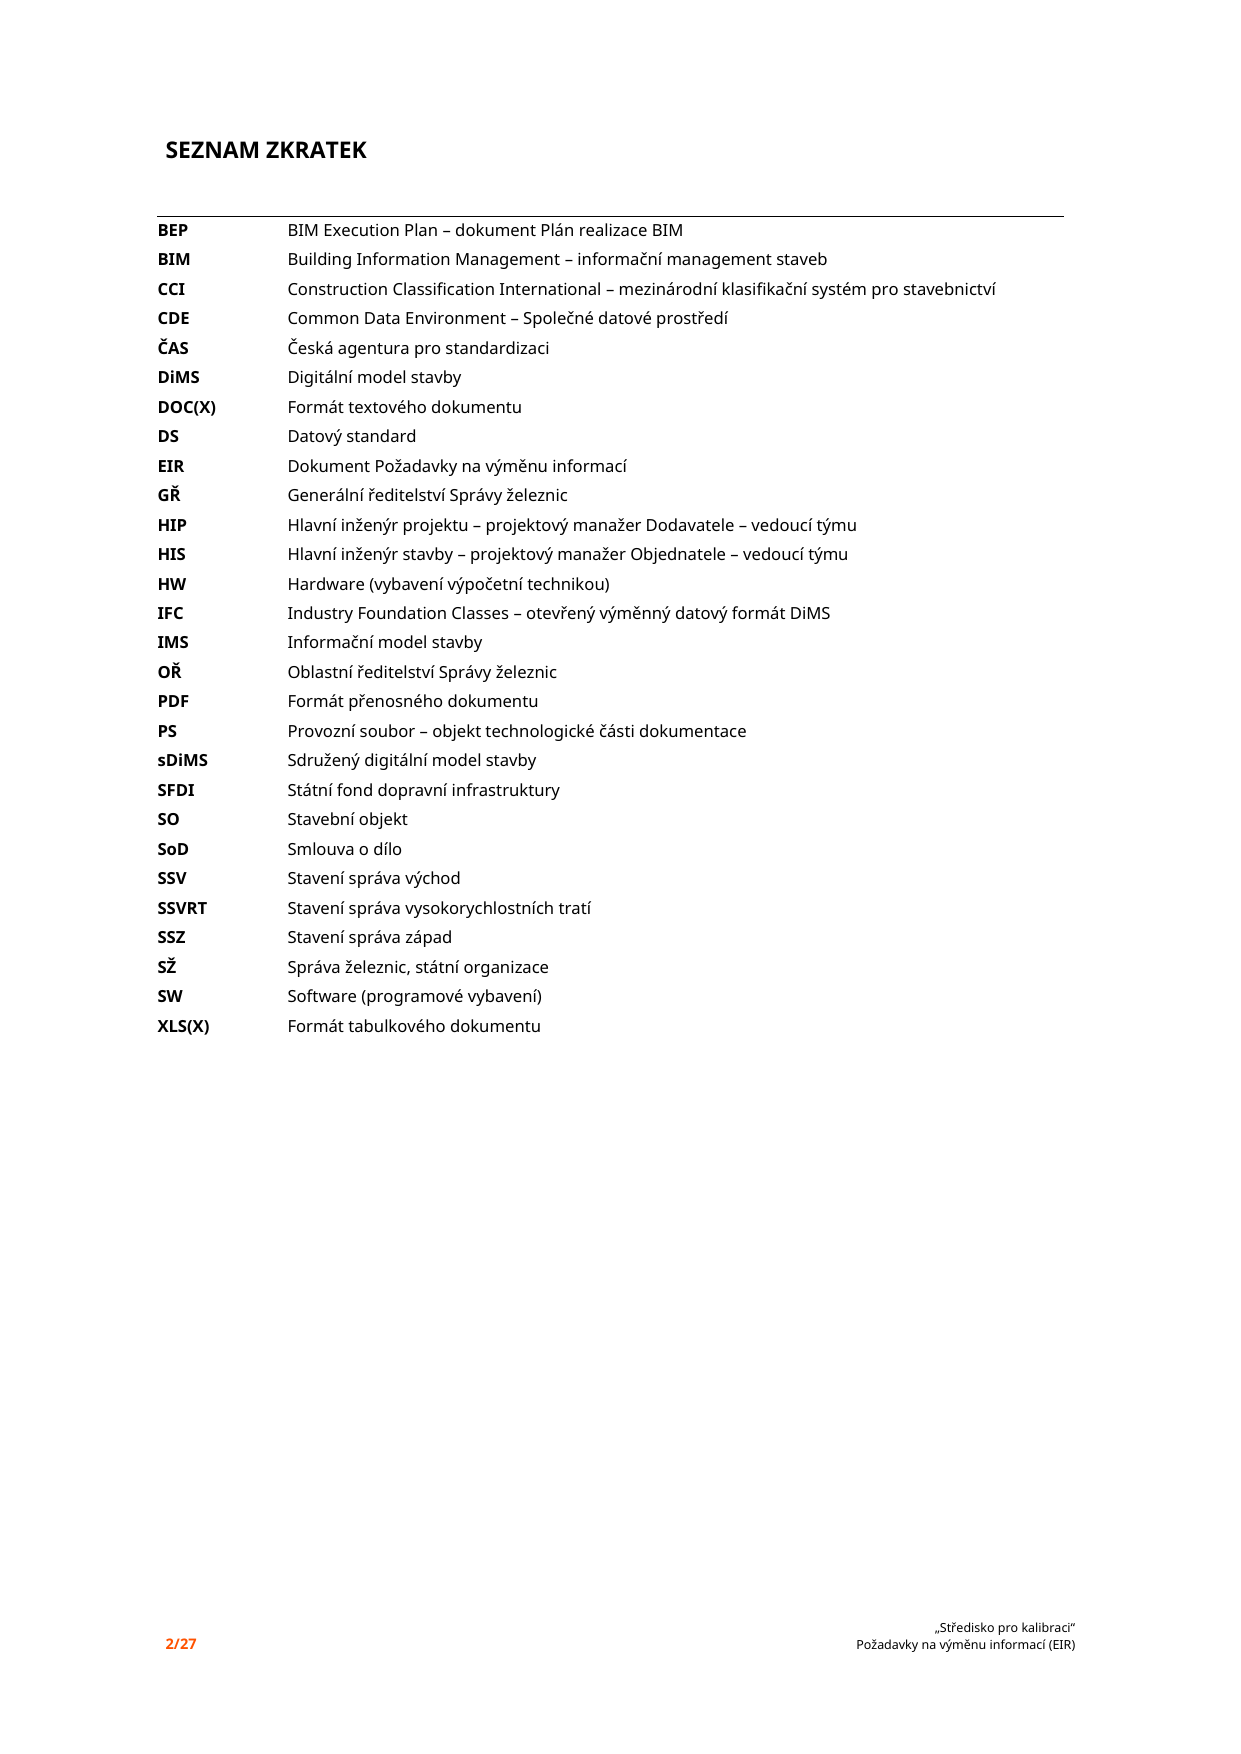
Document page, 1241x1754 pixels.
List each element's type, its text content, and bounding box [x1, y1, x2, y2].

text Seznam zkratek [165, 134, 1075, 166]
table_cell Hlavní inženýr projektu – projektový manažer Dodavatele – vedoucí týmu [287, 510, 1064, 540]
table_cell Oblastní ředitelství Správy železnic [287, 658, 1064, 687]
table_cell Sdružený digitální model stavby [287, 746, 1064, 776]
table_cell Stavení správa západ [287, 923, 1064, 952]
table_cell HW [157, 569, 287, 599]
table_cell Construction Classification International – mezinárodní klasifikační systém pro stavebnictví [287, 275, 1064, 304]
table_cell Digitální model stavby [287, 363, 1064, 392]
table_cell Informační model stavby [287, 628, 1064, 658]
table_cell Formát tabulkového dokumentu [287, 1011, 1064, 1041]
table_cell SŽ [157, 953, 287, 982]
table_cell CCI [157, 275, 287, 304]
table_cell SSV [157, 864, 287, 893]
table_cell Industry Foundation Classes – otevřený výměnný datový formát DiMS [287, 599, 1064, 628]
table_cell DiMS [157, 363, 287, 392]
table_cell Common Data Environment – Společné datové prostředí [287, 304, 1064, 333]
table_cell IFC [157, 599, 287, 628]
table_cell Stavení správa vysokorychlostních tratí [287, 894, 1064, 923]
table_cell Datový standard [287, 422, 1064, 451]
table_cell EIR [157, 451, 287, 481]
table_cell ČAS [157, 334, 287, 363]
table_cell XLS(X) [157, 1011, 287, 1041]
table_cell Česká agentura pro standardizaci [287, 334, 1064, 363]
table_cell PDF [157, 687, 287, 717]
table_cell HIS [157, 540, 287, 569]
table_cell BIM [157, 245, 287, 274]
table_cell CDE [157, 304, 287, 333]
table_cell Stavební objekt [287, 805, 1064, 834]
table_cell SO [157, 805, 287, 834]
table_cell IMS [157, 628, 287, 658]
table_header BIM Execution Plan – dokument Plán realizace BIM [287, 217, 1064, 245]
table_cell Provozní soubor – objekt technologické části dokumentace [287, 717, 1064, 746]
table_cell Software (programové vybavení) [287, 982, 1064, 1011]
table_cell SW [157, 982, 287, 1011]
table_cell SoD [157, 835, 287, 864]
table_cell Státní fond dopravní infrastruktury [287, 776, 1064, 805]
table_cell Building Information Management – informační management staveb [287, 245, 1064, 274]
table_cell Formát textového dokumentu [287, 393, 1064, 422]
table_cell OŘ [157, 658, 287, 687]
table_cell Stavení správa východ [287, 864, 1064, 893]
table_header BEP [157, 217, 287, 245]
table_cell sDiMS [157, 746, 287, 776]
table_cell Generální ředitelství Správy železnic [287, 481, 1064, 510]
table_cell DOC(X) [157, 393, 287, 422]
table_cell Hardware (vybavení výpočetní technikou) [287, 569, 1064, 599]
table_cell SSVRT [157, 894, 287, 923]
table_cell Hlavní inženýr stavby – projektový manažer Objednatele – vedoucí týmu [287, 540, 1064, 569]
table_cell DS [157, 422, 287, 451]
table_cell PS [157, 717, 287, 746]
table_cell HIP [157, 510, 287, 540]
table_cell SSZ [157, 923, 287, 952]
table_cell SFDI [157, 776, 287, 805]
table_cell GŘ [157, 481, 287, 510]
table_cell Správa železnic, státní organizace [287, 953, 1064, 982]
table_cell Dokument Požadavky na výměnu informací [287, 451, 1064, 481]
table_cell Smlouva o dílo [287, 835, 1064, 864]
table_cell Formát přenosného dokumentu [287, 687, 1064, 717]
